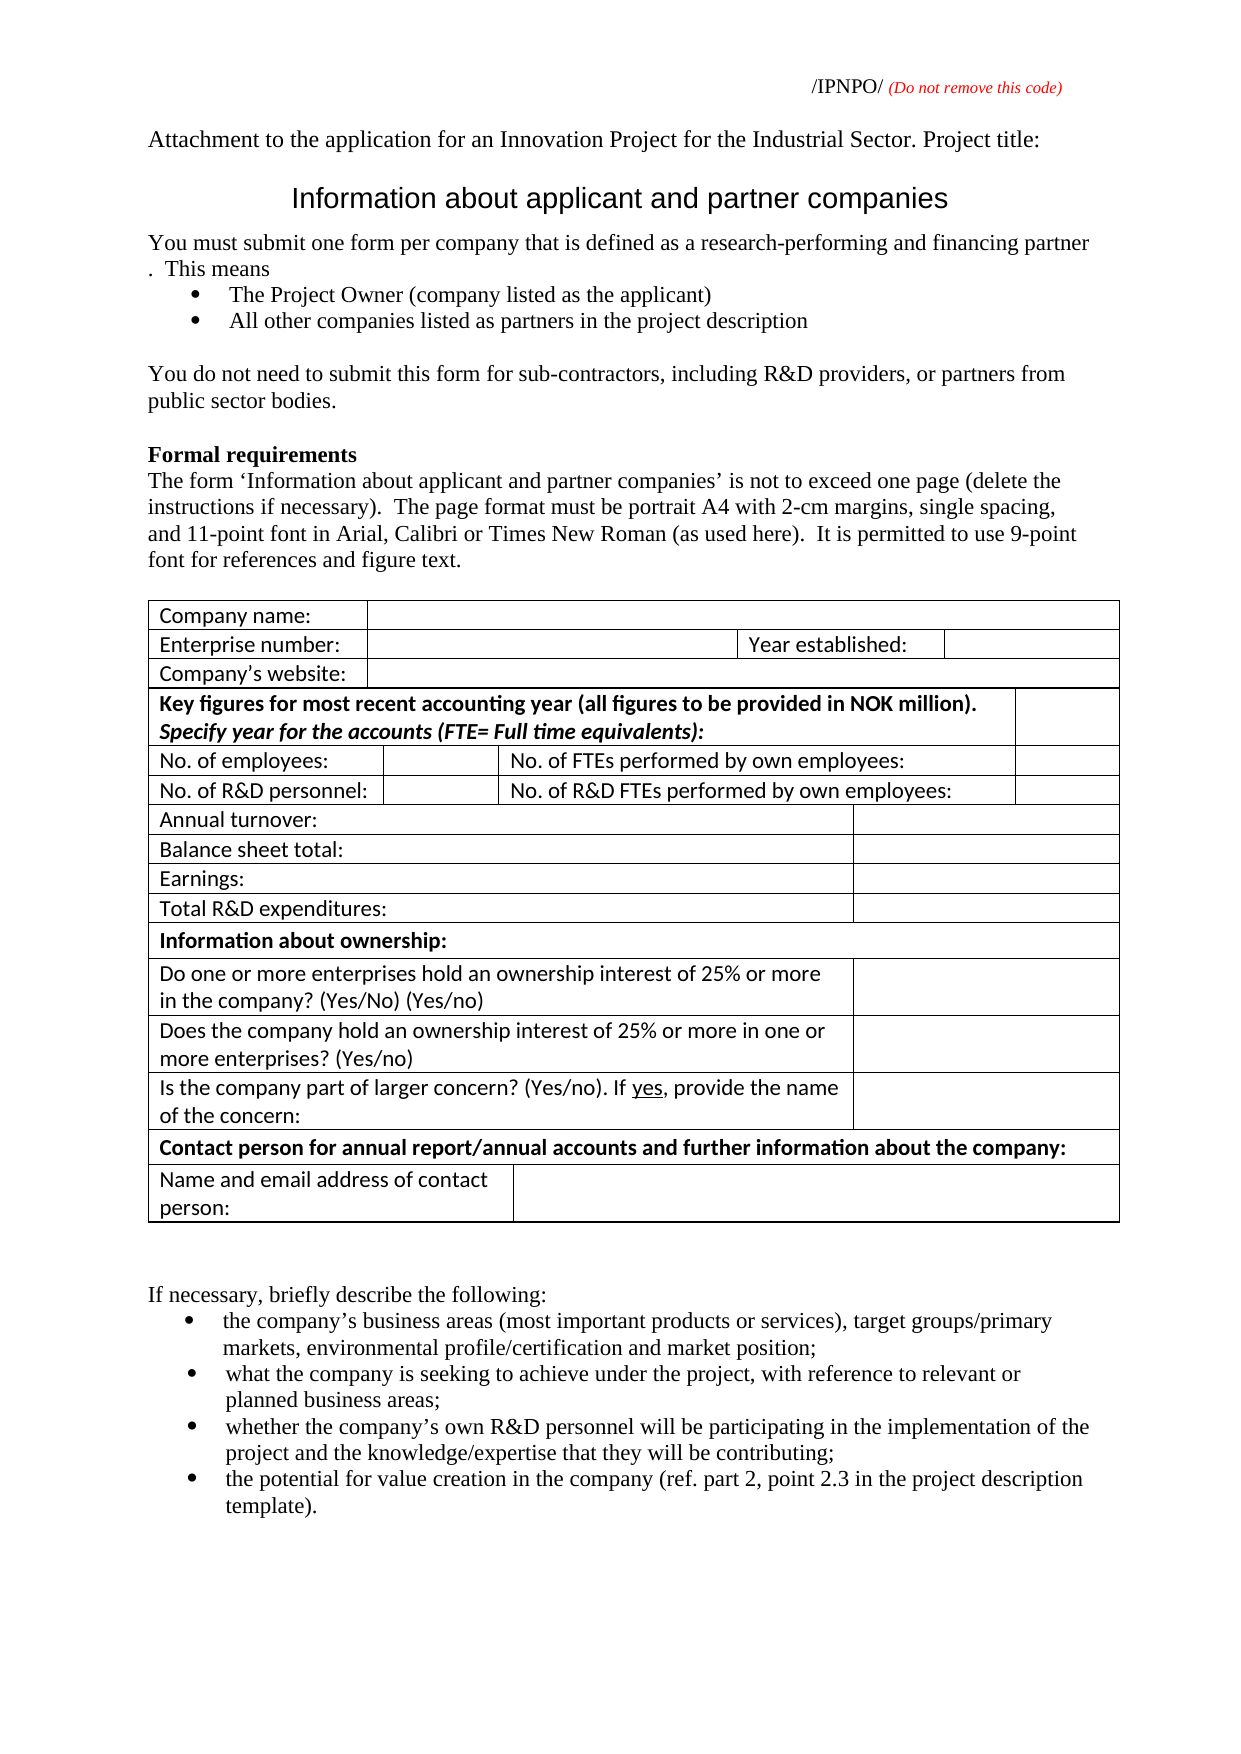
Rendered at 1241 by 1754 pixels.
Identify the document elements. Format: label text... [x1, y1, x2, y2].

text Information about applicant and partner companies [148, 181, 1093, 214]
table_cell Annual turnover: [149, 805, 853, 834]
table_cell [854, 1016, 1119, 1072]
text You do not need to submit this form for sub-contractors, including R&D providers, or partners from public sector bodies. [148, 360, 1093, 413]
table_cell [514, 1165, 1119, 1221]
list the company’s business areas (most important products or services), target groups/primary markets, environmental profile/certification and market position; [185, 1307, 1093, 1360]
table_cell No. of R&D FTEs performed by own employees: [499, 776, 1015, 804]
table_cell Total R&D expenditures: [149, 894, 853, 922]
list The Project Owner (company listed as the applicant) [191, 281, 1093, 308]
table_cell [1016, 776, 1119, 804]
table_cell [854, 894, 1119, 922]
table_cell No. of FTEs performed by own employees: [499, 746, 1015, 775]
table_cell Earnings: [149, 864, 853, 893]
table_cell Balance sheet total: [149, 835, 853, 863]
list what the company is seeking to achieve under the project, with reference to relevant or planned business areas; [188, 1360, 1093, 1413]
table_cell [854, 1073, 1119, 1129]
table_cell No. of employees: [149, 746, 383, 775]
table_cell Name and email address of contact person: [149, 1165, 513, 1221]
table_header [1016, 689, 1119, 745]
table_cell Company’s website: [149, 659, 367, 687]
table_cell [854, 805, 1119, 834]
table_cell [368, 630, 737, 658]
table_cell Information about ownership: [149, 923, 1119, 958]
list All other companies listed as partners in the project description [191, 308, 1093, 334]
table_cell [854, 864, 1119, 893]
table_cell Year established: [738, 630, 944, 658]
table_cell Is the company part of larger concern? (Yes/no). If yes, provide the name of the concern: [149, 1073, 853, 1129]
table_header [368, 601, 1119, 629]
table_cell [384, 776, 498, 804]
table_cell [854, 835, 1119, 863]
table_cell Enterprise number: [149, 630, 367, 658]
text Formal requirements The form ‘Information about applicant and partner companies’ is not to exceed one page (delete the instructions if necessary). The page format must be portrait A4 with 2-cm margins, single spacing, and 11-point font in Arial, Calibri or Times New Roman (as used here). It is permitted to use 9-point font for references and figure text. [148, 441, 1093, 572]
table_cell Does the company hold an ownership interest of 25% or more in one or more enterprises? (Yes/no) [149, 1016, 853, 1072]
text You must submit one form per company that is defined as a research-performing and financing partner . This means [148, 228, 1093, 281]
table_cell [854, 959, 1119, 1015]
table_cell [945, 630, 1119, 658]
list whether the company’s own R&D personnel will be participating in the implementation of the project and the knowledge/expertise that they will be contributing; [188, 1413, 1093, 1466]
list the potential for value creation in the company (ref. part 2, point 2.3 in the project description template). [188, 1466, 1093, 1518]
table_cell [368, 659, 1119, 687]
text If necessary, briefly describe the following: [148, 1281, 1093, 1307]
table_cell Contact person for annual report/annual accounts and further information about the company: [149, 1130, 1119, 1164]
table_cell Do one or more enterprises hold an ownership interest of 25% or more in the company? (Yes/No) (Yes/no) [149, 959, 853, 1015]
table_header Key figures for most recent accounting year (all figures to be provided in NOK million). Specify year for the accounts (FTE= Full time equivalents): [149, 689, 1015, 745]
table_cell [384, 746, 498, 775]
table_cell No. of R&D personnel: [149, 776, 383, 804]
table_cell [1016, 746, 1119, 775]
table_header Company name: [149, 601, 367, 629]
